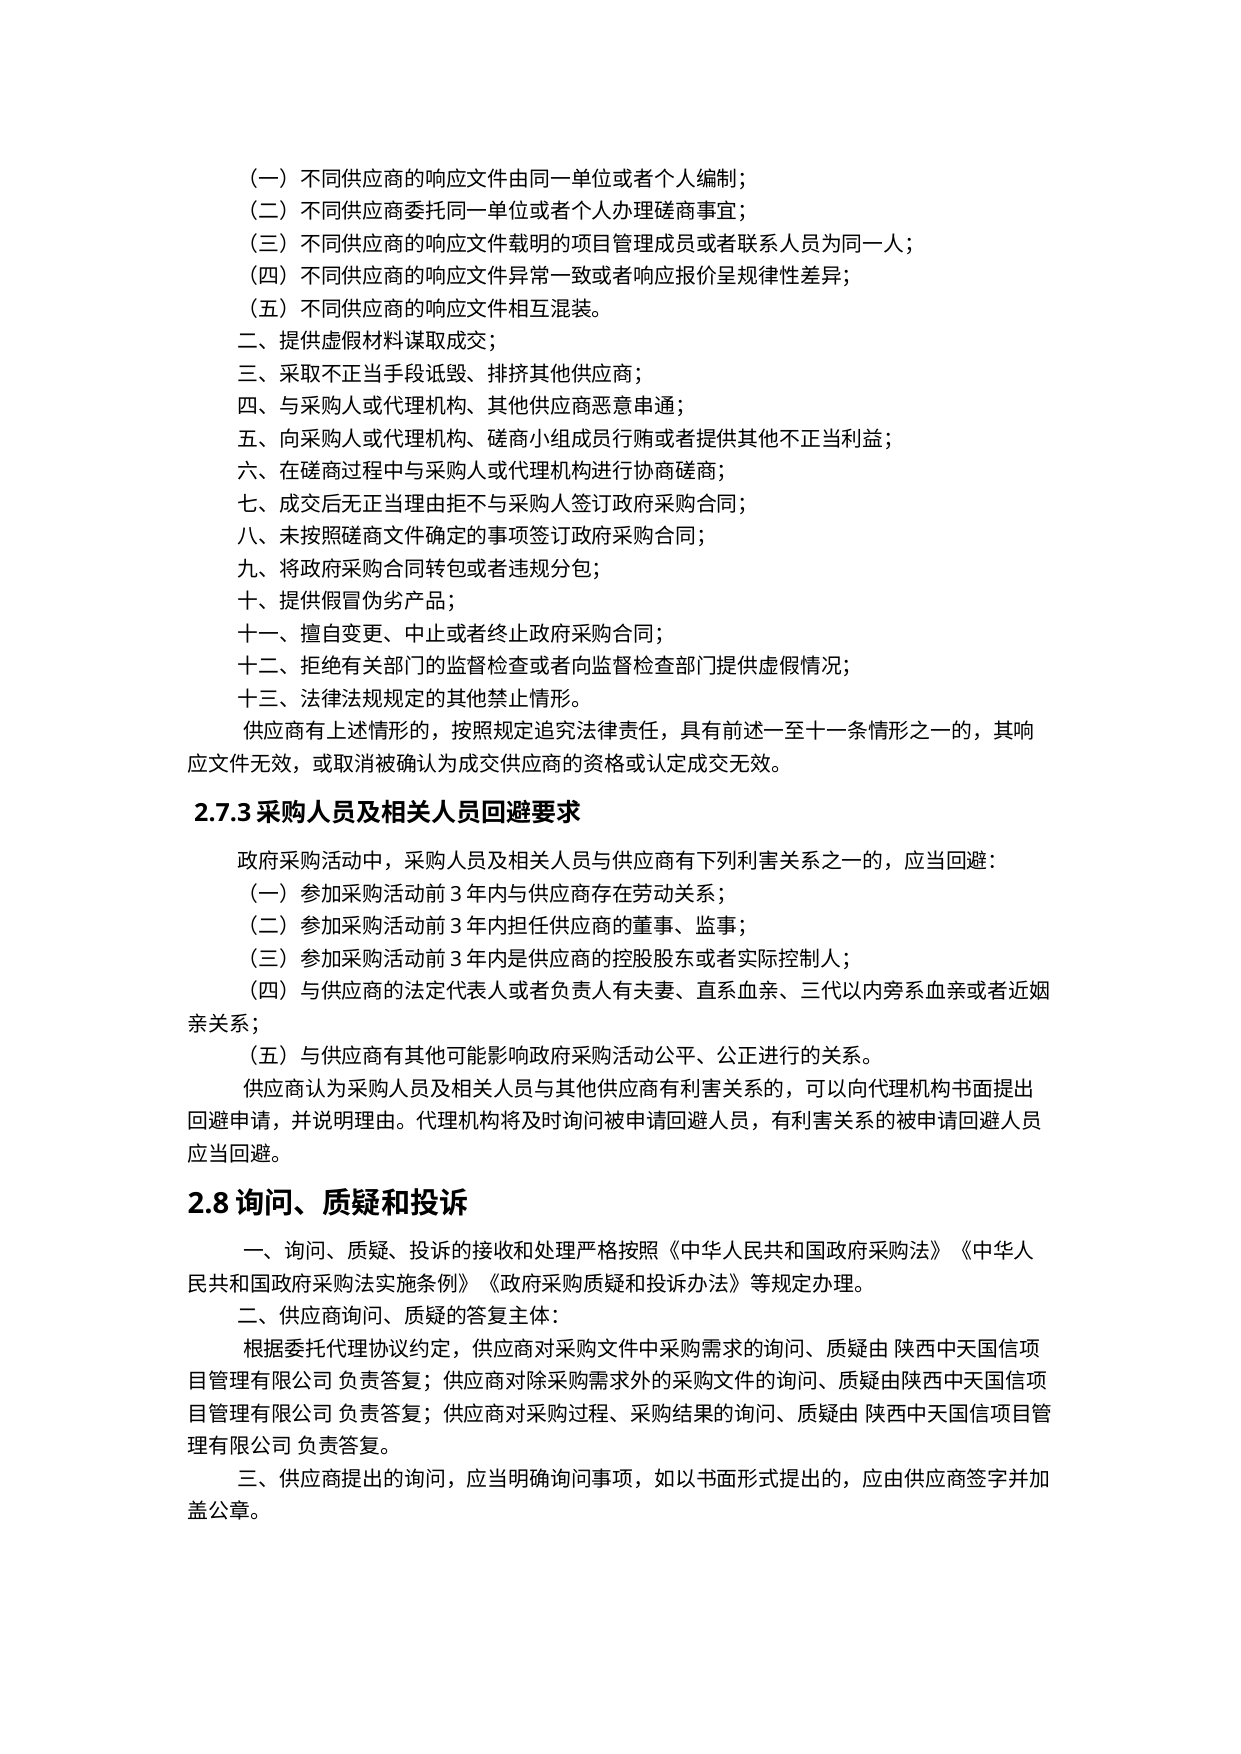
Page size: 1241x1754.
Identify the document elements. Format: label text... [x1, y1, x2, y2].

text 2.8询问、质疑和投诉 [187, 1169, 1053, 1234]
text 六、在磋商过程中与采购人或代理机构进行协商磋商； [187, 454, 1053, 487]
text 政府采购活动中，采购人员及相关人员与供应商有下列利害关系之一的，应当回避： [187, 844, 1053, 877]
text 2.7.3采购人员及相关人员回避要求 [187, 779, 1053, 844]
text （一）不同供应商的响应文件由同一单位或者个人编制； [187, 162, 1053, 194]
text 七、成交后无正当理由拒不与采购人签订政府采购合同； [187, 487, 1053, 519]
text 根据委托代理协议约定，供应商对采购文件中采购需求的询问、质疑由 陕西中天国信项目管理有限公司 负责答复；供应商对除采购需求外的采购文件的询问、质疑由陕西中天国信项目管理有限公司 负责答复；供应商对采购过程、采购结果的询问、质疑由 陕西中天国信项目管理有限公司 负责答复。 [187, 1332, 1053, 1462]
text （三）不同供应商的响应文件载明的项目管理成员或者联系人员为同一人； [187, 227, 1053, 259]
text 十三、法律法规规定的其他禁止情形。 [187, 682, 1053, 714]
text 四、与采购人或代理机构、其他供应商恶意串通； [187, 389, 1053, 422]
text （一）参加采购活动前3年内与供应商存在劳动关系； [187, 877, 1053, 909]
text （四）与供应商的法定代表人或者负责人有夫妻、直系血亲、三代以内旁系血亲或者近姻亲关系； [187, 974, 1053, 1039]
text 十二、拒绝有关部门的监督检查或者向监督检查部门提供虚假情况； [187, 649, 1053, 682]
text 五、向采购人或代理机构、磋商小组成员行贿或者提供其他不正当利益； [187, 422, 1053, 454]
text 二、供应商询问、质疑的答复主体： [187, 1299, 1053, 1332]
text （二）参加采购活动前3年内担任供应商的董事、监事； [187, 909, 1053, 942]
text （五）不同供应商的响应文件相互混装。 [187, 292, 1053, 324]
text （五）与供应商有其他可能影响政府采购活动公平、公正进行的关系。 [187, 1039, 1053, 1072]
text 九、将政府采购合同转包或者违规分包； [187, 552, 1053, 584]
text 三、采取不正当手段诋毁、排挤其他供应商； [187, 357, 1053, 389]
text 三、供应商提出的询问，应当明确询问事项，如以书面形式提出的，应由供应商签字并加盖公章。 [187, 1462, 1053, 1527]
text 二、提供虚假材料谋取成交； [187, 324, 1053, 357]
text （三）参加采购活动前3年内是供应商的控股股东或者实际控制人； [187, 942, 1053, 974]
text 八、未按照磋商文件确定的事项签订政府采购合同； [187, 519, 1053, 552]
text 一、询问、质疑、投诉的接收和处理严格按照《中华人民共和国政府采购法》《中华人民共和国政府采购法实施条例》《政府采购质疑和投诉办法》等规定办理。 [187, 1234, 1053, 1299]
text 十一、擅自变更、中止或者终止政府采购合同； [187, 617, 1053, 649]
text 供应商有上述情形的，按照规定追究法律责任，具有前述一至十一条情形之一的，其响应文件无效，或取消被确认为成交供应商的资格或认定成交无效。 [187, 714, 1053, 779]
text 供应商认为采购人员及相关人员与其他供应商有利害关系的，可以向代理机构书面提出回避申请，并说明理由。代理机构将及时询问被申请回避人员，有利害关系的被申请回避人员应当回避。 [187, 1072, 1053, 1169]
text 十、提供假冒伪劣产品； [187, 584, 1053, 617]
text （四）不同供应商的响应文件异常一致或者响应报价呈规律性差异； [187, 259, 1053, 292]
text （二）不同供应商委托同一单位或者个人办理磋商事宜； [187, 194, 1053, 227]
